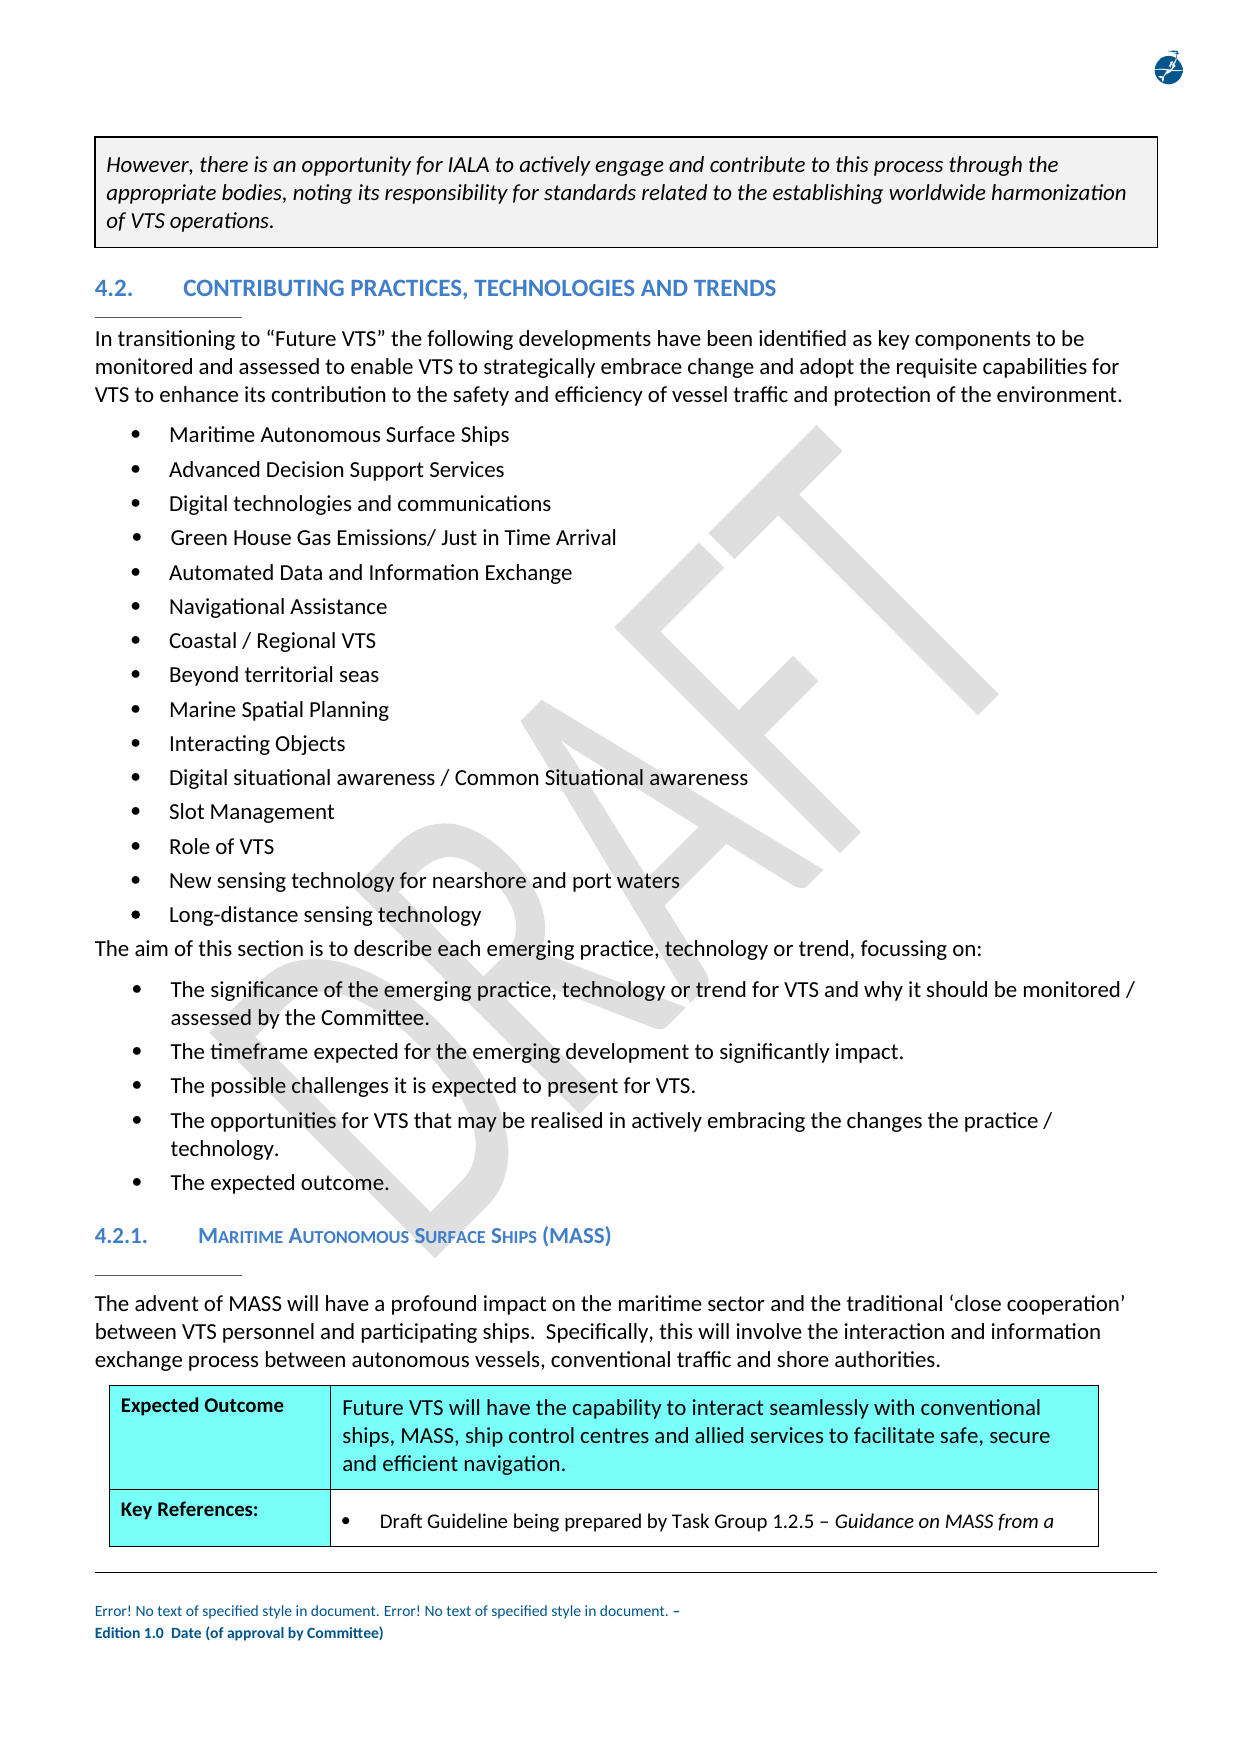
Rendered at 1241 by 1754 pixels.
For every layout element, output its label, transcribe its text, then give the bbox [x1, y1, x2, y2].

list Slot Management [132, 797, 1157, 826]
list The possible challenges it is expected to present for VTS. [133, 1072, 1157, 1100]
list The significance of the emerging practice, technology or trend for VTS and why it should be monitored / assessed by the Committee. [133, 975, 1157, 1031]
list The timeframe expected for the emerging development to significantly impact. [133, 1037, 1157, 1065]
table_header Future VTS will have the capability to interact seamlessly with conventional ships, MASS, ship control centres and allied services to facilitate safe, secure and efficient navigation. [331, 1386, 1098, 1489]
list New sensing technology for nearshore and port waters [132, 866, 1157, 894]
list Automated Data and Information Exchange [132, 558, 1157, 586]
picture [1123, 0, 1241, 119]
list Advanced Decision Support Services [132, 455, 1157, 483]
list Coastal / Regional VTS [132, 626, 1157, 654]
list Green House Gas Emissions/ Just in Time Arrival [133, 523, 1157, 551]
text The aim of this section is to describe each emerging practice, technology or trend, focussing on: [94, 934, 1157, 963]
list Beyond territorial seas [132, 660, 1157, 688]
list Digital situational awareness / Common Situational awareness [132, 763, 1157, 791]
list Role of VTS [132, 832, 1157, 860]
list Navigational Assistance [132, 592, 1157, 620]
list Maritime Autonomous Surface Ships [132, 421, 1157, 448]
table_header Expected Outcome [110, 1386, 330, 1489]
subtitle Maritime Autonomous Surface Ships (MASS) [94, 1221, 1157, 1249]
list Digital technologies and communications [132, 489, 1157, 517]
list Long-distance sensing technology [132, 900, 1157, 928]
table_cell Key References: [110, 1490, 330, 1546]
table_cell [331, 1490, 1098, 1546]
list The opportunities for VTS that may be realised in actively embracing the changes the practice / technology. [133, 1106, 1157, 1162]
text In transitioning to “Future VTS” the following developments have been identified as key components to be monitored and assessed to enable VTS to strategically embrace change and adopt the requisite capabilities for VTS to enhance its contribution to the safety and efficiency of vessel traffic and protection of the environment. [94, 324, 1157, 408]
text The advent of MASS will have a profound impact on the maritime sector and the traditional ‘close cooperation’ between VTS personnel and participating ships. Specifically, this will involve the interaction and information exchange process between autonomous vessels, conventional traffic and shore authorities. [94, 1289, 1157, 1373]
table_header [96, 138, 1157, 247]
list Interacting Objects [132, 729, 1157, 757]
list The expected outcome. [133, 1168, 1157, 1196]
subtitle Contributing practices, technologies and trends [94, 273, 1157, 303]
list Marine Spatial Planning [132, 695, 1157, 723]
